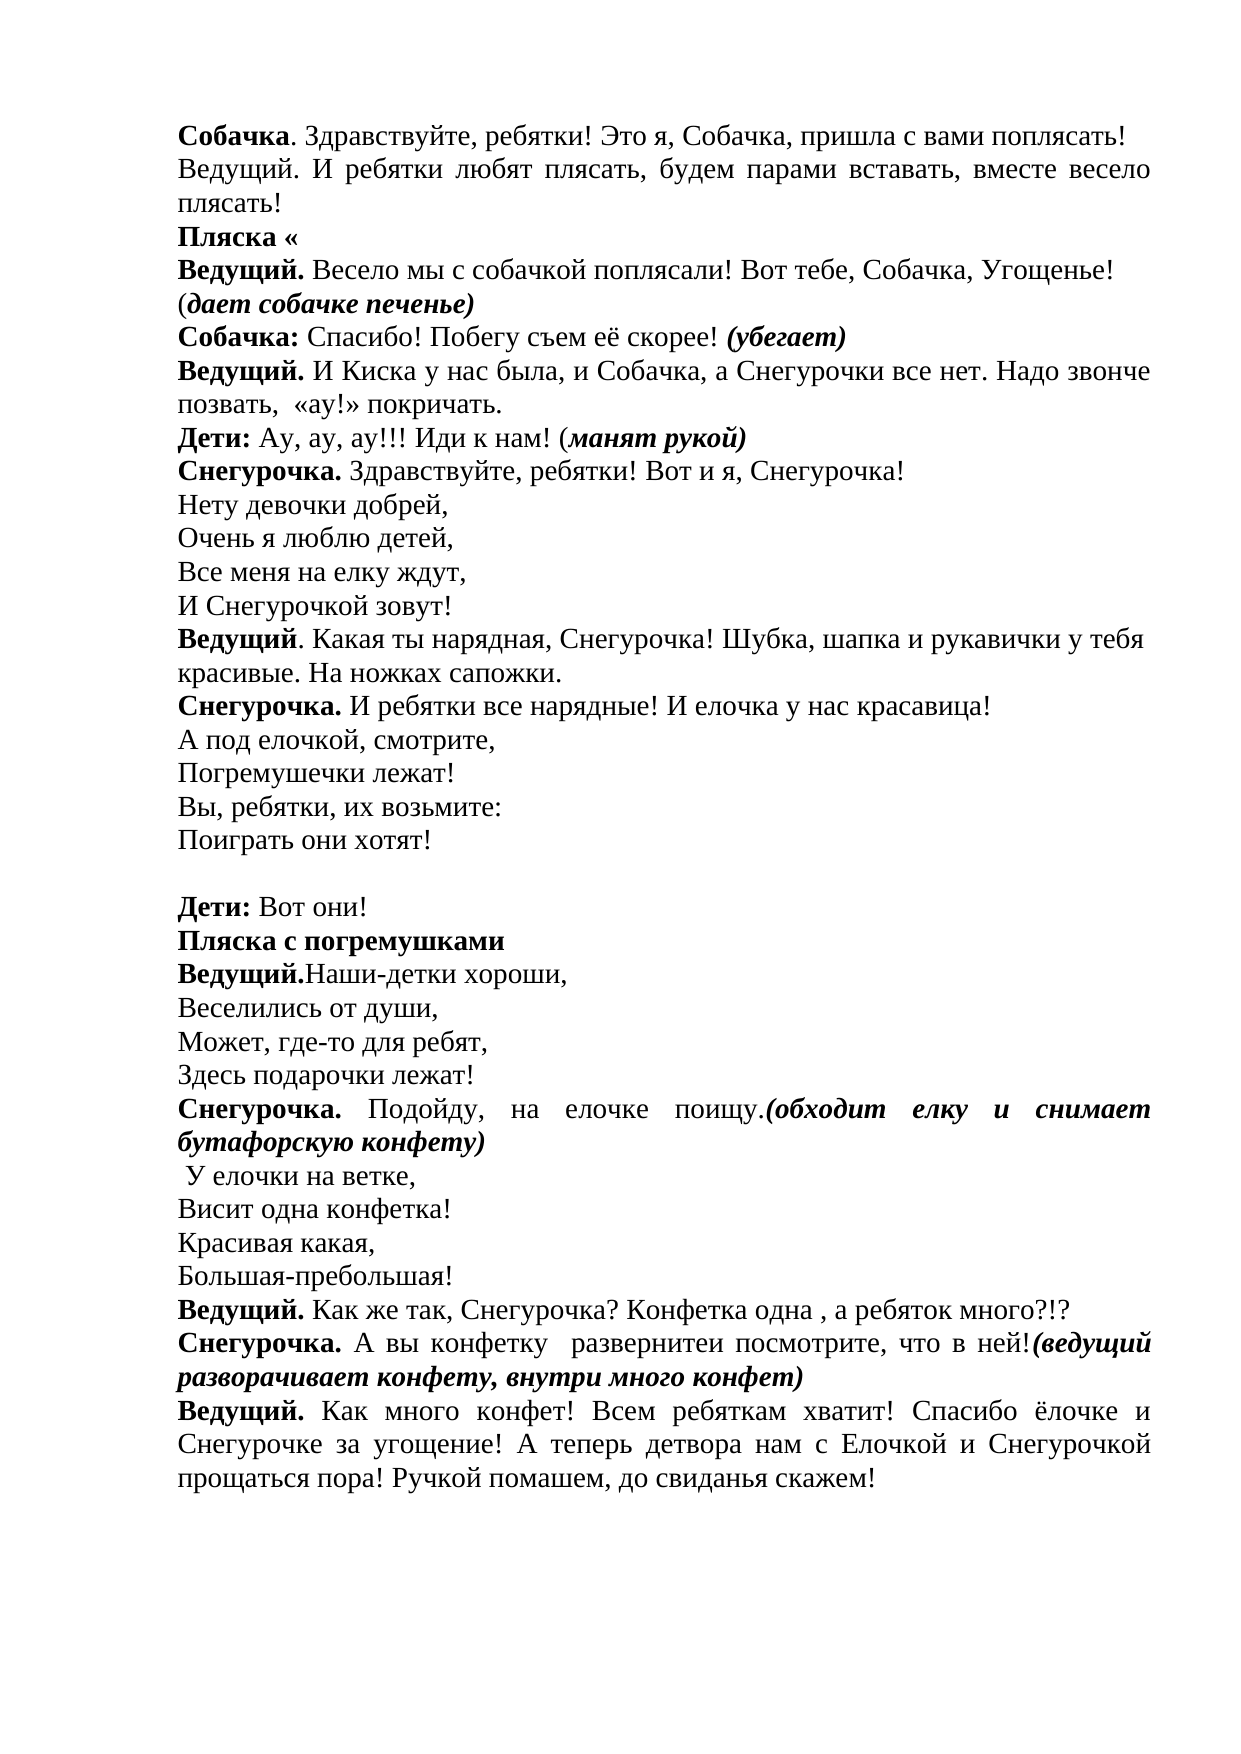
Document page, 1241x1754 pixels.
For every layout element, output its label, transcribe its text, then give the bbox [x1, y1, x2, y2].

text Пляска с погремушками [177, 923, 1152, 957]
text И Снегурочкой зовут! [177, 588, 1152, 621]
text Здесь подарочки лежат! [177, 1057, 1152, 1091]
text Снегурочка. Подойду, на елочке поищу.(обходит елку и снимает бутафорскую конфету) [177, 1091, 1152, 1158]
text Нету девочки добрей, [177, 487, 1152, 521]
text Погремушечки лежат! [177, 755, 1152, 789]
text А под елочкой, смотрите, [177, 722, 1152, 755]
text Дети: Ау, ау, ау!!! Иди к нам! (манят рукой) [177, 420, 1152, 453]
text Ведущий.Наши-детки хороши, [177, 957, 1152, 990]
text Ведущий. Весело мы с собачкой поплясали! Вот тебе, Собачка, Угощенье! (дает собачке печенье) [177, 252, 1152, 319]
text Снегурочка. Здравствуйте, ребятки! Вот и я, Снегурочка! [177, 453, 1152, 487]
text У елочки на ветке, [177, 1158, 1152, 1191]
text Ведущий. Как же так, Снегурочка? Конфетка одна , а ребяток много?!? [177, 1292, 1152, 1326]
text Собачка: Спасибо! Побегу съем её скорее! (убегает) [177, 319, 1152, 353]
text Очень я люблю детей, [177, 521, 1152, 554]
text Дети: Вот они! [177, 889, 1152, 923]
text Ведущий. Как много конфет! Всем ребяткам хватит! Спасибо ёлочке и Снегурочке за угощение! А теперь детвора нам с Елочкой и Снегурочкой прощаться пора! Ручкой помашем, до свиданья скажем! [177, 1393, 1152, 1493]
text Снегурочка. И ребятки все нарядные! И елочка у нас красавица! [177, 688, 1152, 722]
text Ведущий. И Киска у нас была, и Собачка, а Снегурочки все нет. Надо звонче позвать, «ау!» покричать. [177, 353, 1152, 420]
text Ведущий. И ребятки любят плясать, будем парами вставать, вместе весело плясать! [177, 152, 1152, 219]
text Веселились от души, [177, 990, 1152, 1024]
text Пляска « [177, 219, 1152, 252]
text Поиграть они хотят! [177, 822, 1152, 856]
text Висит одна конфетка! [177, 1191, 1152, 1225]
text Собачка. Здравствуйте, ребятки! Это я, Собачка, пришла с вами поплясать! [177, 118, 1152, 152]
text Большая-пребольшая! [177, 1258, 1152, 1292]
text Снегурочка. А вы конфетку развернитеи посмотрите, что в ней!(ведущий разворачивает конфету, внутри много конфет) [177, 1326, 1152, 1393]
text Красивая какая, [177, 1225, 1152, 1258]
text Все меня на елку ждут, [177, 554, 1152, 588]
text Может, где-то для ребят, [177, 1024, 1152, 1057]
text Ведущий. Какая ты нарядная, Снегурочка! Шубка, шапка и рукавички у тебя красивые. На ножках сапожки. [177, 621, 1152, 688]
text Вы, ребятки, их возьмите: [177, 789, 1152, 822]
